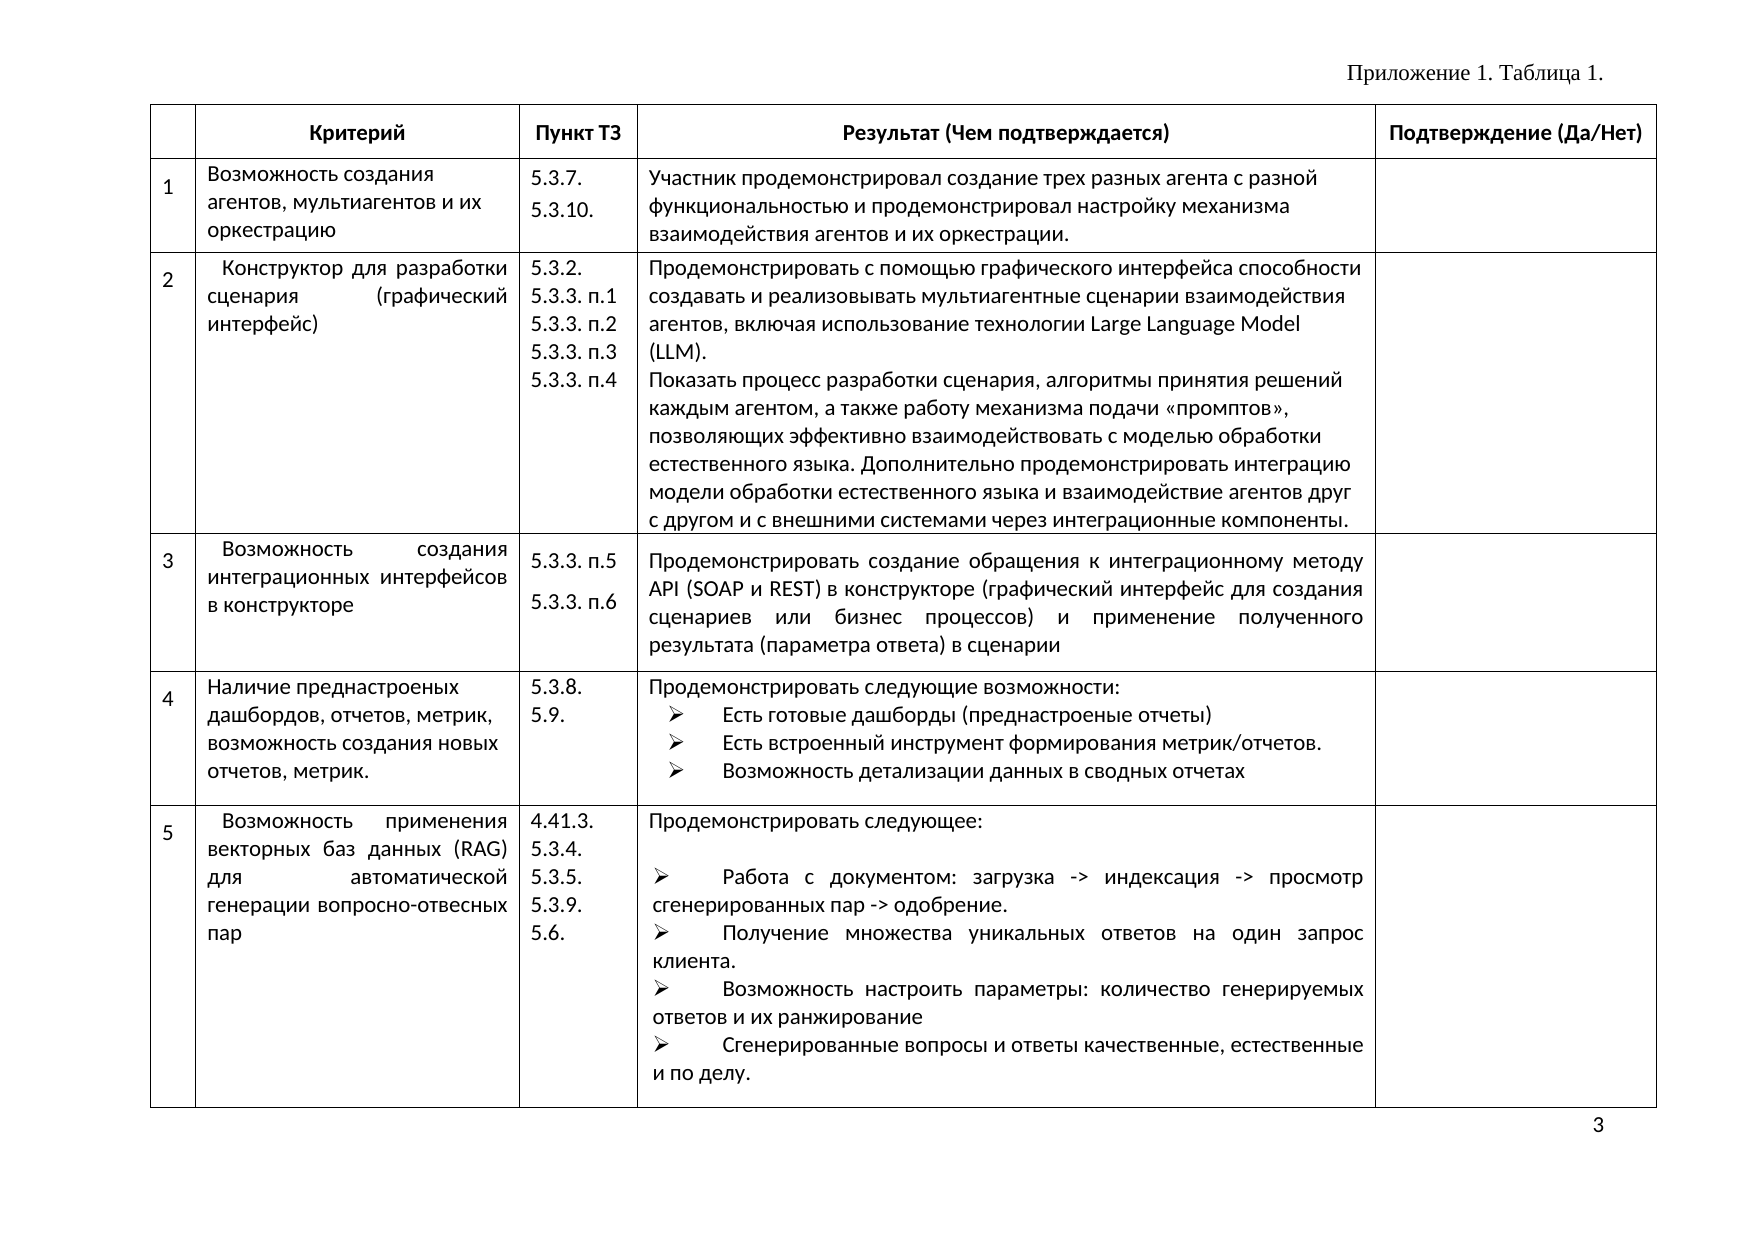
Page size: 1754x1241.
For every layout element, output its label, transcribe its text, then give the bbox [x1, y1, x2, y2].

table_cell [1376, 806, 1656, 1107]
table_cell [1376, 159, 1656, 252]
table_cell 5.3.3. п.5 5.3.3. п.6 [520, 534, 637, 671]
table_header Подтверждение (Да/Нет) [1376, 105, 1656, 158]
table_cell Продемонстрировать следующие возможности: Есть готовые дашборды (преднастроеные отчеты) Есть встроенный инструмент формирования метрик/отчетов. Возможность детализации данных в сводных отчетах [638, 672, 1375, 805]
table_cell Продемонстрировать создание обращения к интеграционному методу API (SOAP и REST) в конструкторе (графический интерфейс для создания сценариев или бизнес процессов) и применение полученного результата (параметра ответа) в сценарии [638, 534, 1375, 671]
table_cell Продемонстрировать с помощью графического интерфейса способности создавать и реализовывать мультиагентные сценарии взаимодействия агентов, включая использование технологии Large Language Model (LLM). Показать процесс разработки сценария, алгоритмы принятия решений каждым агентом, а также работу механизма подачи «промптов», позволяющих эффективно взаимодействовать с моделью обработки естественного языка. Дополнительно продемонстрировать интеграцию модели обработки естественного языка и взаимодействие агентов друг с другом и с внешними системами через интеграционные компоненты. [638, 253, 1375, 533]
table_cell Возможность создания интеграционных интерфейсов в конструкторе [196, 534, 519, 671]
table_cell 5.3.8. 5.9. [520, 672, 637, 805]
table_cell [1376, 534, 1656, 671]
text Приложение 1. Таблица 1. [150, 59, 1604, 85]
table_cell [1376, 253, 1656, 533]
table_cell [520, 806, 637, 1107]
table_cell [638, 806, 1375, 1107]
table_cell Участник продемонстрировал создание трех разных агента с разной функциональностью и продемонстрировал настройку механизма взаимодействия агентов и их оркестрации. [638, 159, 1375, 252]
table_header Критерий [196, 105, 519, 158]
table_cell [1376, 672, 1656, 805]
table_cell 5.3.7. 5.3.10. [520, 159, 637, 252]
table_cell 5 [151, 806, 195, 1107]
table_cell 1 [151, 159, 195, 252]
table_cell 2 [151, 253, 195, 533]
table_header [151, 105, 195, 158]
table_header Результат (Чем подтверждается) [638, 105, 1375, 158]
table_header Пункт ТЗ [520, 105, 637, 158]
table_cell Конструктор для разработки сценария (графический интерфейс) [196, 253, 519, 533]
table_cell 4 [151, 672, 195, 805]
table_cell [196, 806, 519, 1107]
table_cell 5.3.2. 5.3.3. п.1 5.3.3. п.2 5.3.3. п.3 5.3.3. п.4 [520, 253, 637, 533]
table_cell Возможность создания агентов, мультиагентов и их оркестрацию [196, 159, 519, 252]
table_cell 3 [151, 534, 195, 671]
table_cell Наличие преднастроеных дашбордов, отчетов, метрик, возможность создания новых отчетов, метрик. [196, 672, 519, 805]
